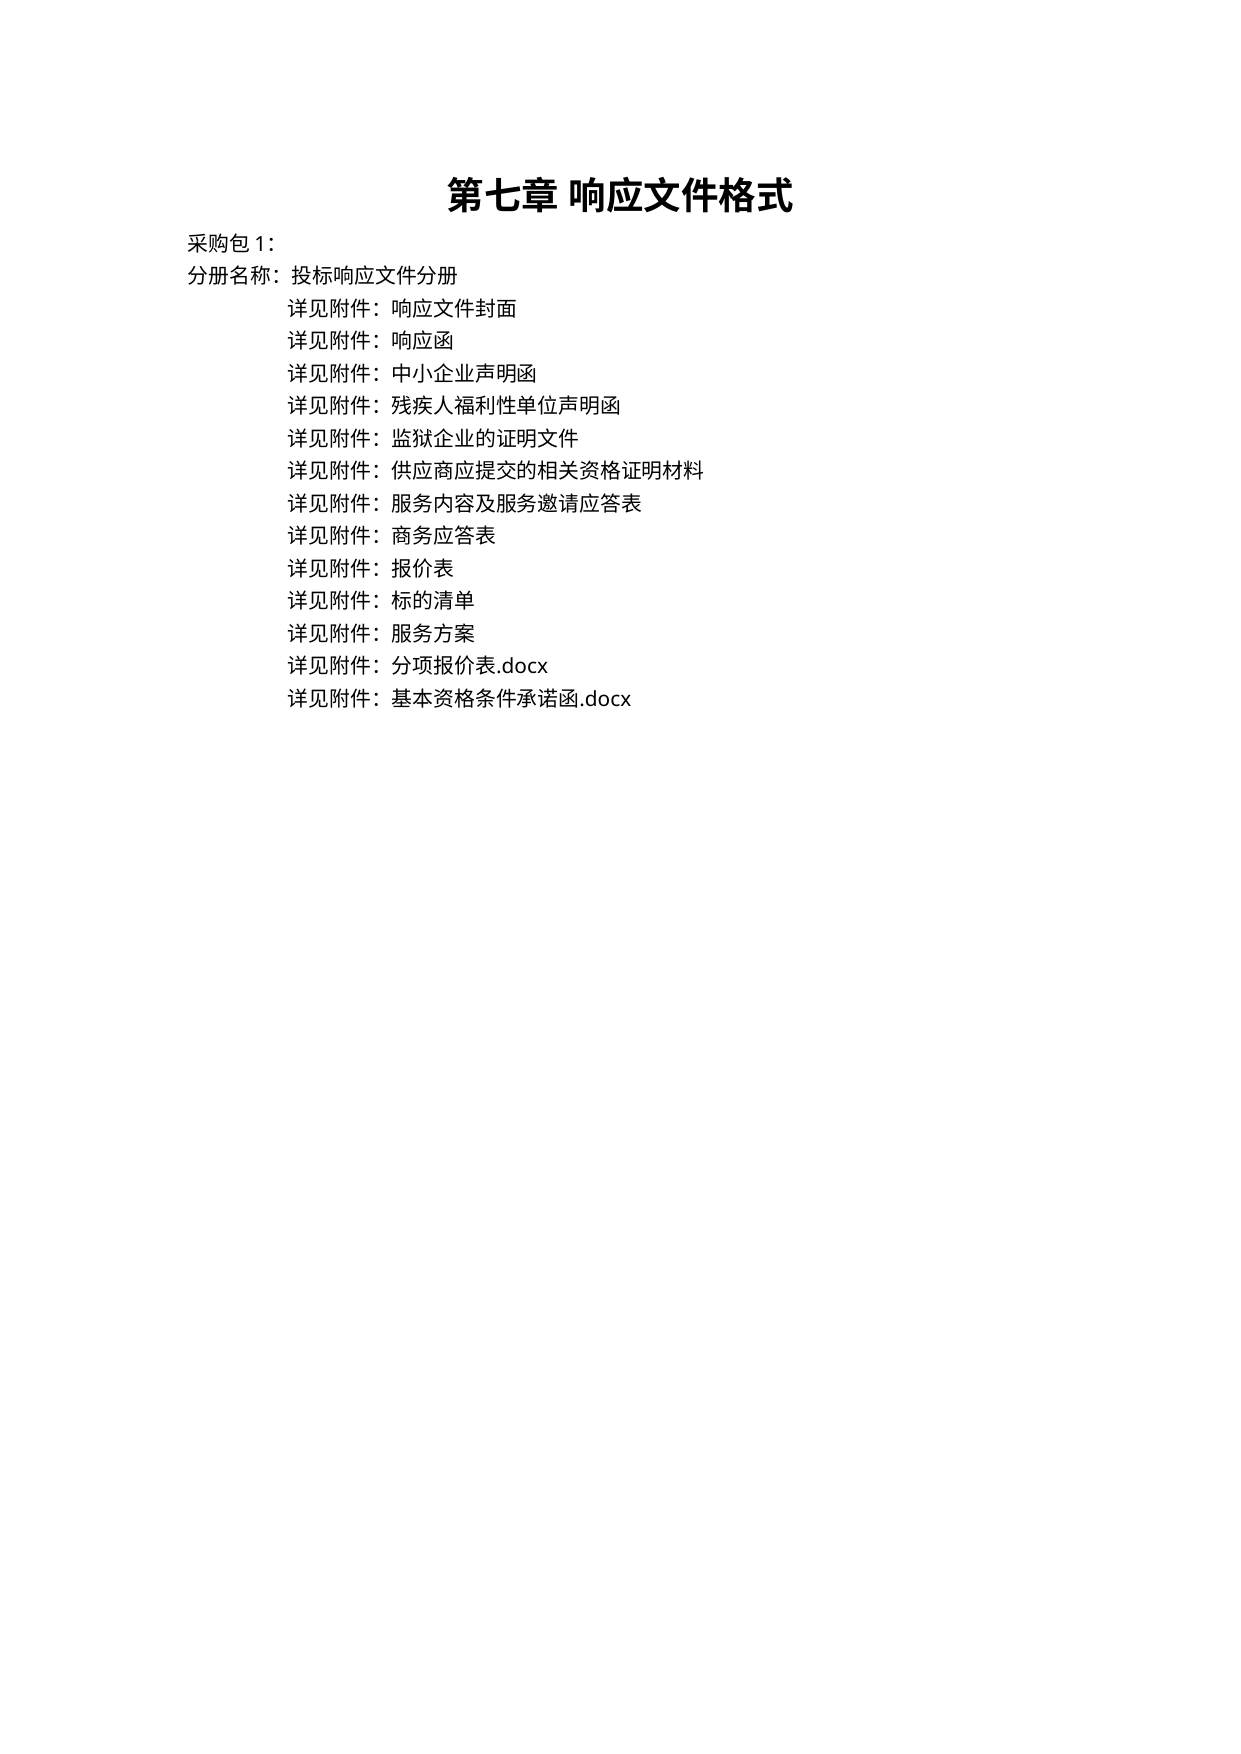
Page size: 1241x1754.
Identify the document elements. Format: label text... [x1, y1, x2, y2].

text 详见附件：供应商应提交的相关资格证明材料 [187, 454, 1053, 487]
text 详见附件：响应文件封面 [187, 292, 1053, 324]
text 分册名称：投标响应文件分册 [187, 259, 1053, 292]
text 详见附件：服务方案 [187, 617, 1053, 649]
text 详见附件：基本资格条件承诺函.docx [187, 682, 1053, 714]
text 详见附件：分项报价表.docx [187, 649, 1053, 682]
text 详见附件：响应函 [187, 324, 1053, 357]
text 详见附件：中小企业声明函 [187, 357, 1053, 389]
text 详见附件：商务应答表 [187, 519, 1053, 552]
text 详见附件：服务内容及服务邀请应答表 [187, 487, 1053, 519]
text 详见附件：监狱企业的证明文件 [187, 422, 1053, 454]
text 详见附件：残疾人福利性单位声明函 [187, 389, 1053, 422]
text 第七章 响应文件格式 [187, 162, 1053, 227]
text 采购包1： [187, 227, 1053, 259]
text 详见附件：标的清单 [187, 584, 1053, 617]
text 详见附件：报价表 [187, 552, 1053, 584]
